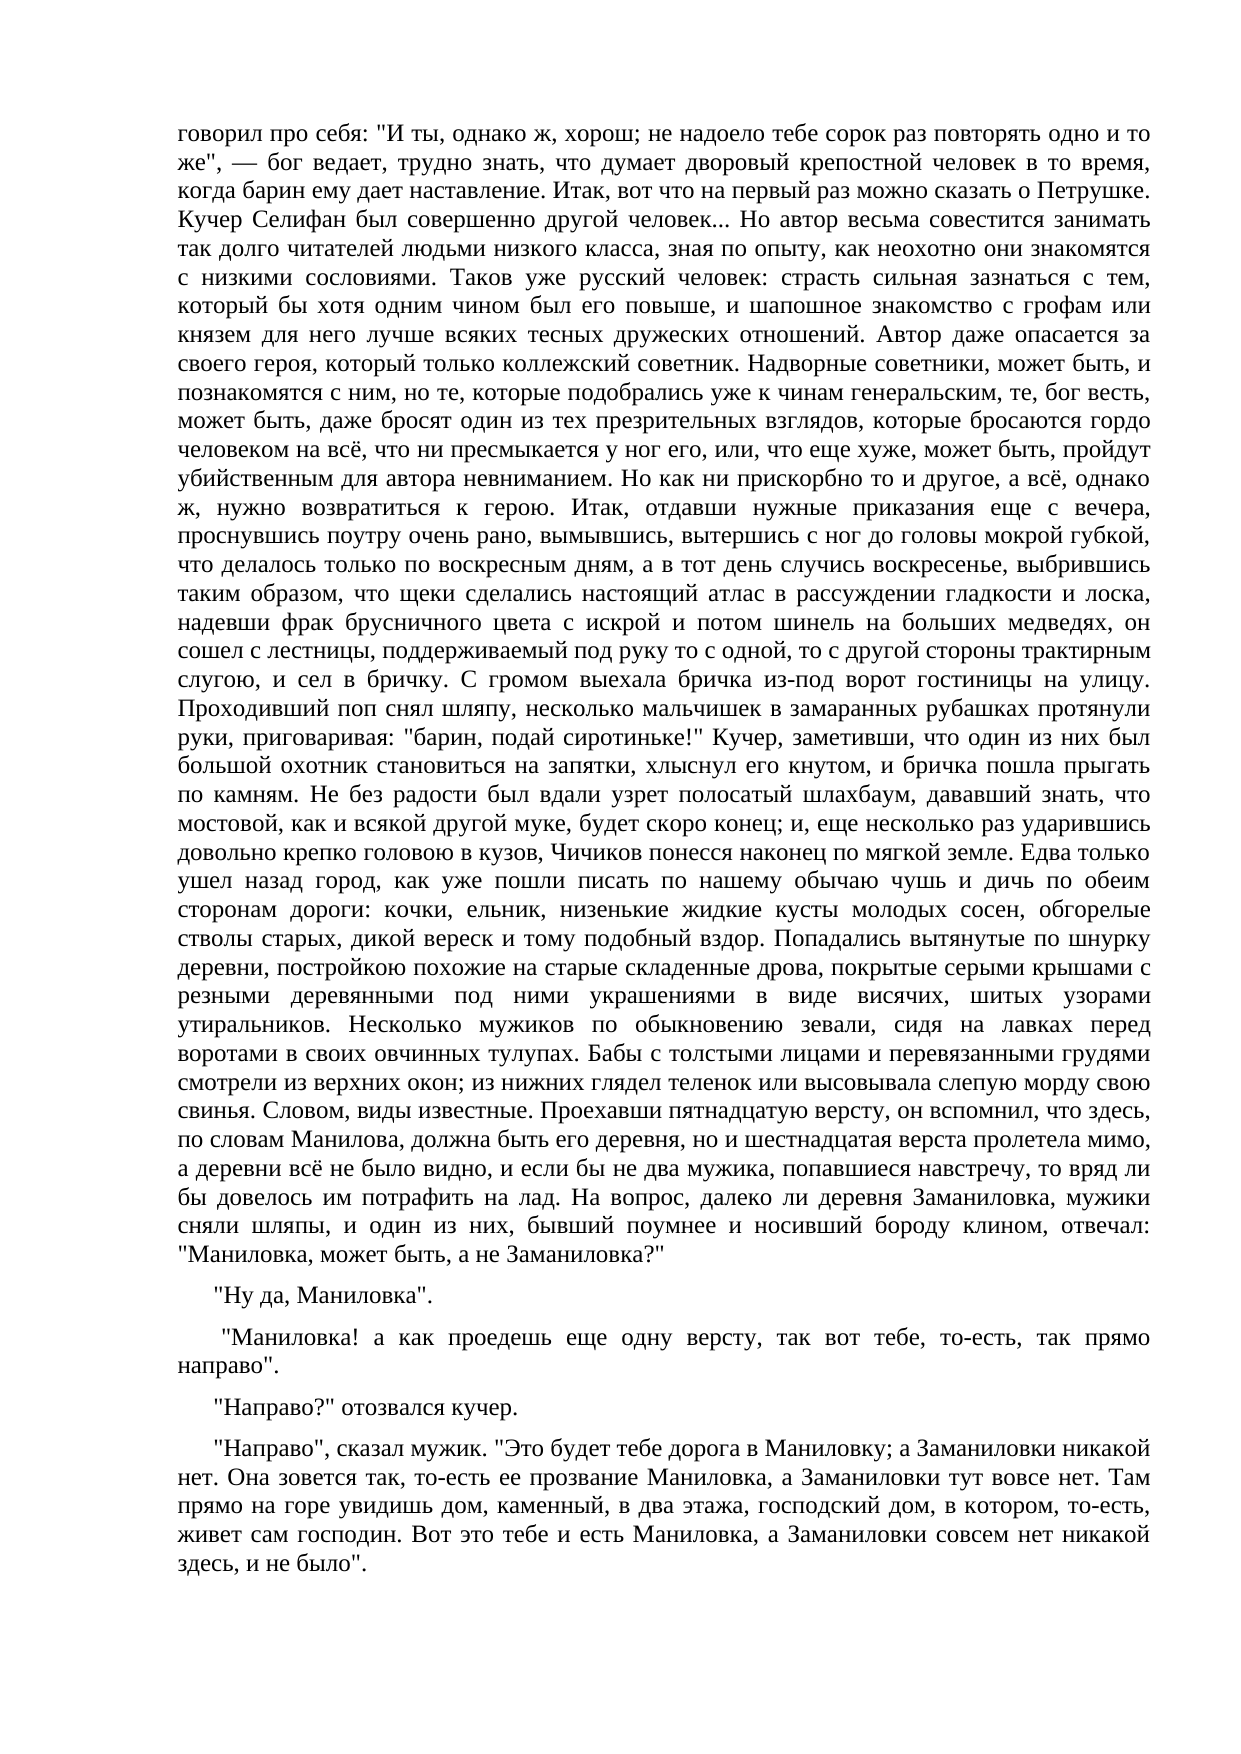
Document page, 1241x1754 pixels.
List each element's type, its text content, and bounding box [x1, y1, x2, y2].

text "Направо?" отозвался кучер. [177, 1392, 1152, 1421]
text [177, 118, 1152, 1268]
text "Ну да, Маниловка". [177, 1281, 1152, 1309]
text "Маниловка! а как проедешь еще одну версту, так вот тебе, то-есть, так прямо направо". [177, 1322, 1152, 1379]
text "Направо", сказал мужик. "Это будет тебе дорога в Маниловку; а Заманиловки никакой нет. Она зовется так, то-есть ее прозвание Маниловка, а Заманиловки тут вовсе нет. Там прямо на горе увидишь дом, каменный, в два этажа, господский дом, в котором, то-есть, живет сам господин. Вот это тебе и есть Маниловка, а Заманиловки совсем нет никакой здесь, и не было". [177, 1433, 1152, 1577]
